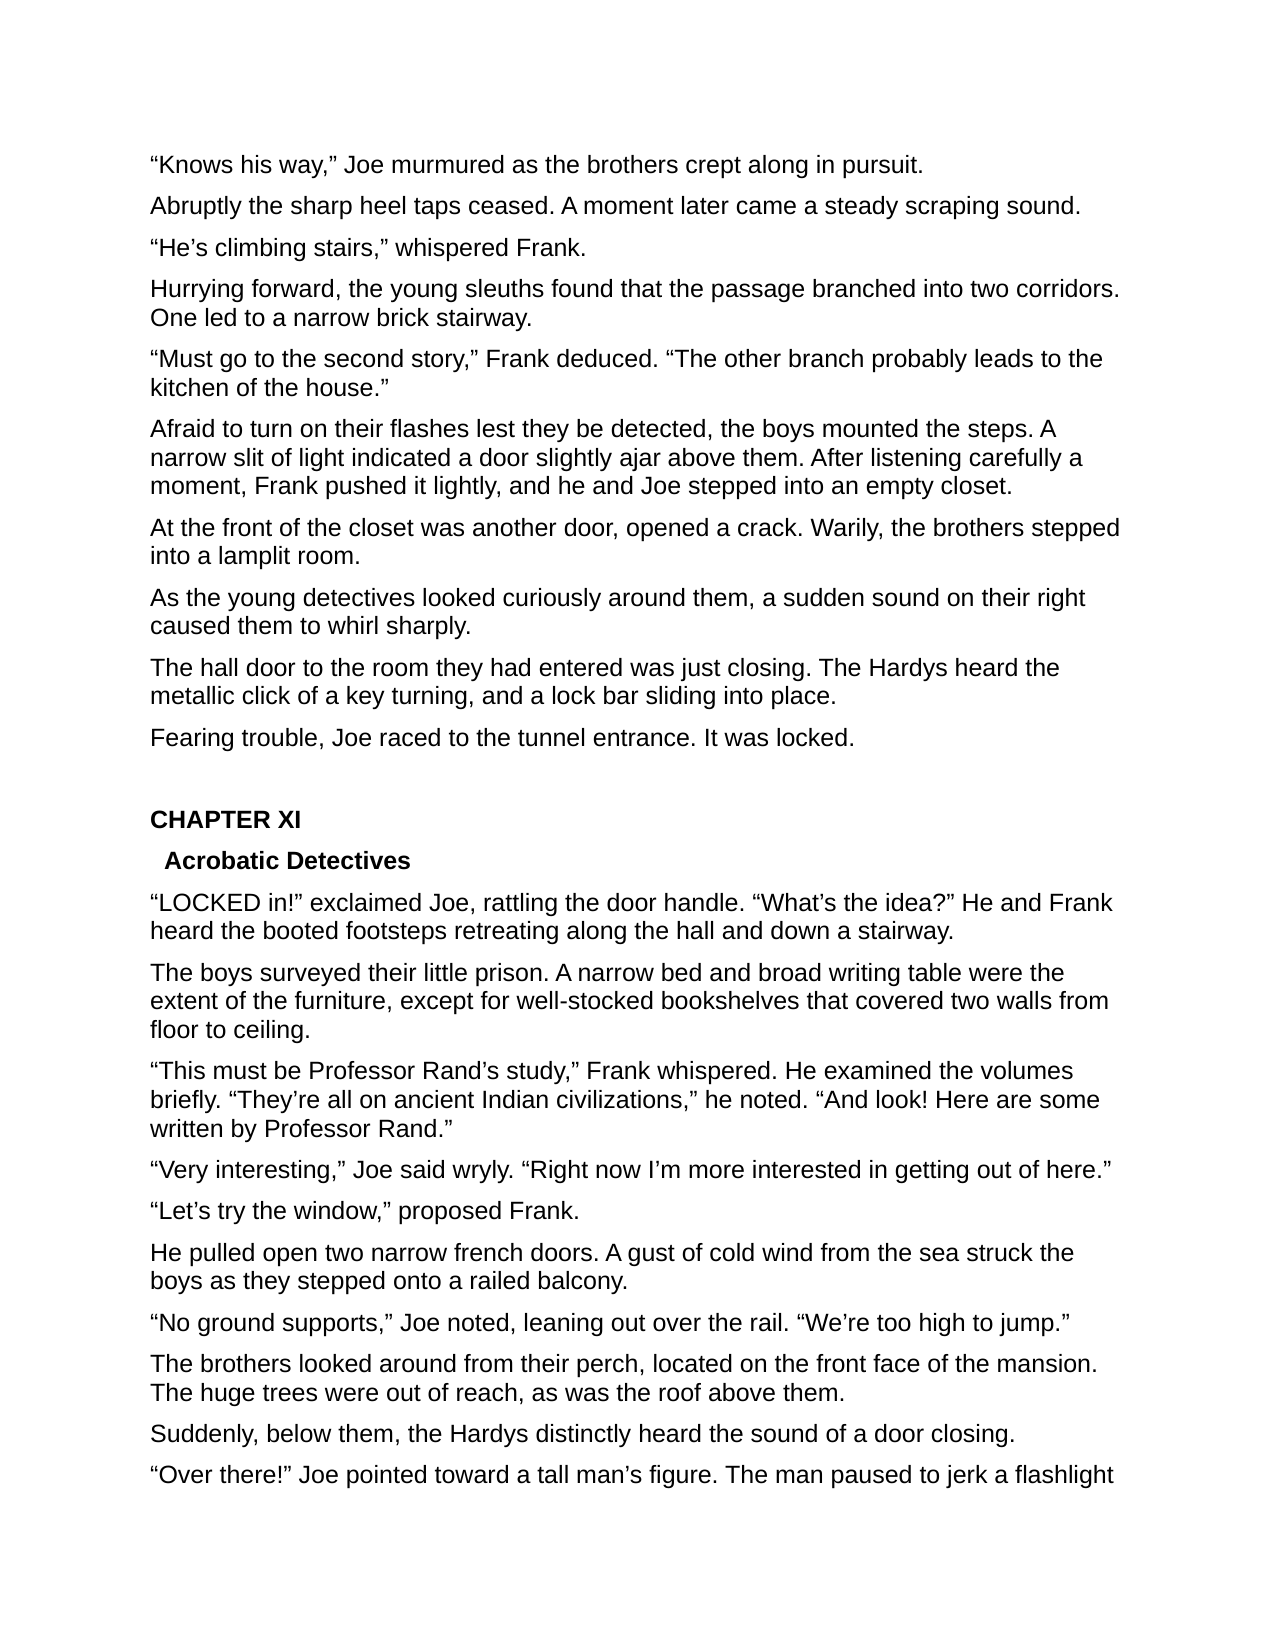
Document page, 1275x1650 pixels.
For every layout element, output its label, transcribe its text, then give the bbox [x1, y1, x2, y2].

text “He’s climbing stairs,” whispered Frank. [150, 232, 1125, 261]
text “This must be Professor Rand’s study,” Frank whispered. He examined the volumes briefly. “They’re all on ancient Indian civilizations,” he noted. “And look! Here are some written by Professor Rand.” [150, 1056, 1125, 1142]
text Afraid to turn on their flashes lest they be detected, the boys mounted the steps. A narrow slit of light indicated a door slightly ajar above them. After listening carefully a moment, Frank pushed it lightly, and he and Joe stepped into an empty closet. [150, 414, 1125, 500]
text “Very interesting,” Joe said wryly. “Right now I’m more interested in getting out of here.” [150, 1155, 1125, 1184]
text “Knows his way,” Joe murmured as the brothers crept along in pursuit. [150, 150, 1125, 179]
text CHAPTER XI [150, 805, 1125, 834]
text Abruptly the sharp heel taps ceased. A moment later came a steady scraping sound. [150, 191, 1125, 220]
text “No ground supports,” Joe noted, leaning out over the rail. “We’re too high to jump.” [150, 1307, 1125, 1336]
text At the front of the closet was another door, opened a crack. Warily, the brothers stepped into a lamplit room. [150, 512, 1125, 570]
text He pulled open two narrow french doors. A gust of cold wind from the sea struck the boys as they stepped onto a railed balcony. [150, 1237, 1125, 1295]
text The boys surveyed their little prison. A narrow bed and broad writing table were the extent of the furniture, except for well-stocked bookshelves that covered two walls from floor to ceiling. [150, 957, 1125, 1044]
text “LOCKED in!” exclaimed Joe, rattling the door handle. “What’s the idea?” He and Frank heard the booted footsteps retreating along the hall and down a stairway. [150, 887, 1125, 945]
text The brothers looked around from their perch, located on the front face of the mansion. The huge trees were out of reach, as was the roof above them. [150, 1349, 1125, 1406]
text Hurrying forward, the young sleuths found that the passage branched into two corridors. One led to a narrow brick stairway. [150, 274, 1125, 331]
text “Let’s try the window,” proposed Frank. [150, 1196, 1125, 1225]
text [150, 1460, 1125, 1489]
text “Must go to the second story,” Frank deduced. “The other branch probably leads to the kitchen of the house.” [150, 344, 1125, 401]
text As the young detectives looked curiously around them, a sudden sound on their right caused them to whirl sharply. [150, 582, 1125, 640]
text Acrobatic Detectives [150, 846, 1125, 875]
text The hall door to the room they had entered was just closing. The Hardys heard the metallic click of a key turning, and a lock bar sliding into place. [150, 652, 1125, 710]
text Suddenly, below them, the Hardys distinctly heard the sound of a door closing. [150, 1419, 1125, 1447]
text Fearing trouble, Joe raced to the tunnel entrance. It was locked. [150, 722, 1125, 751]
